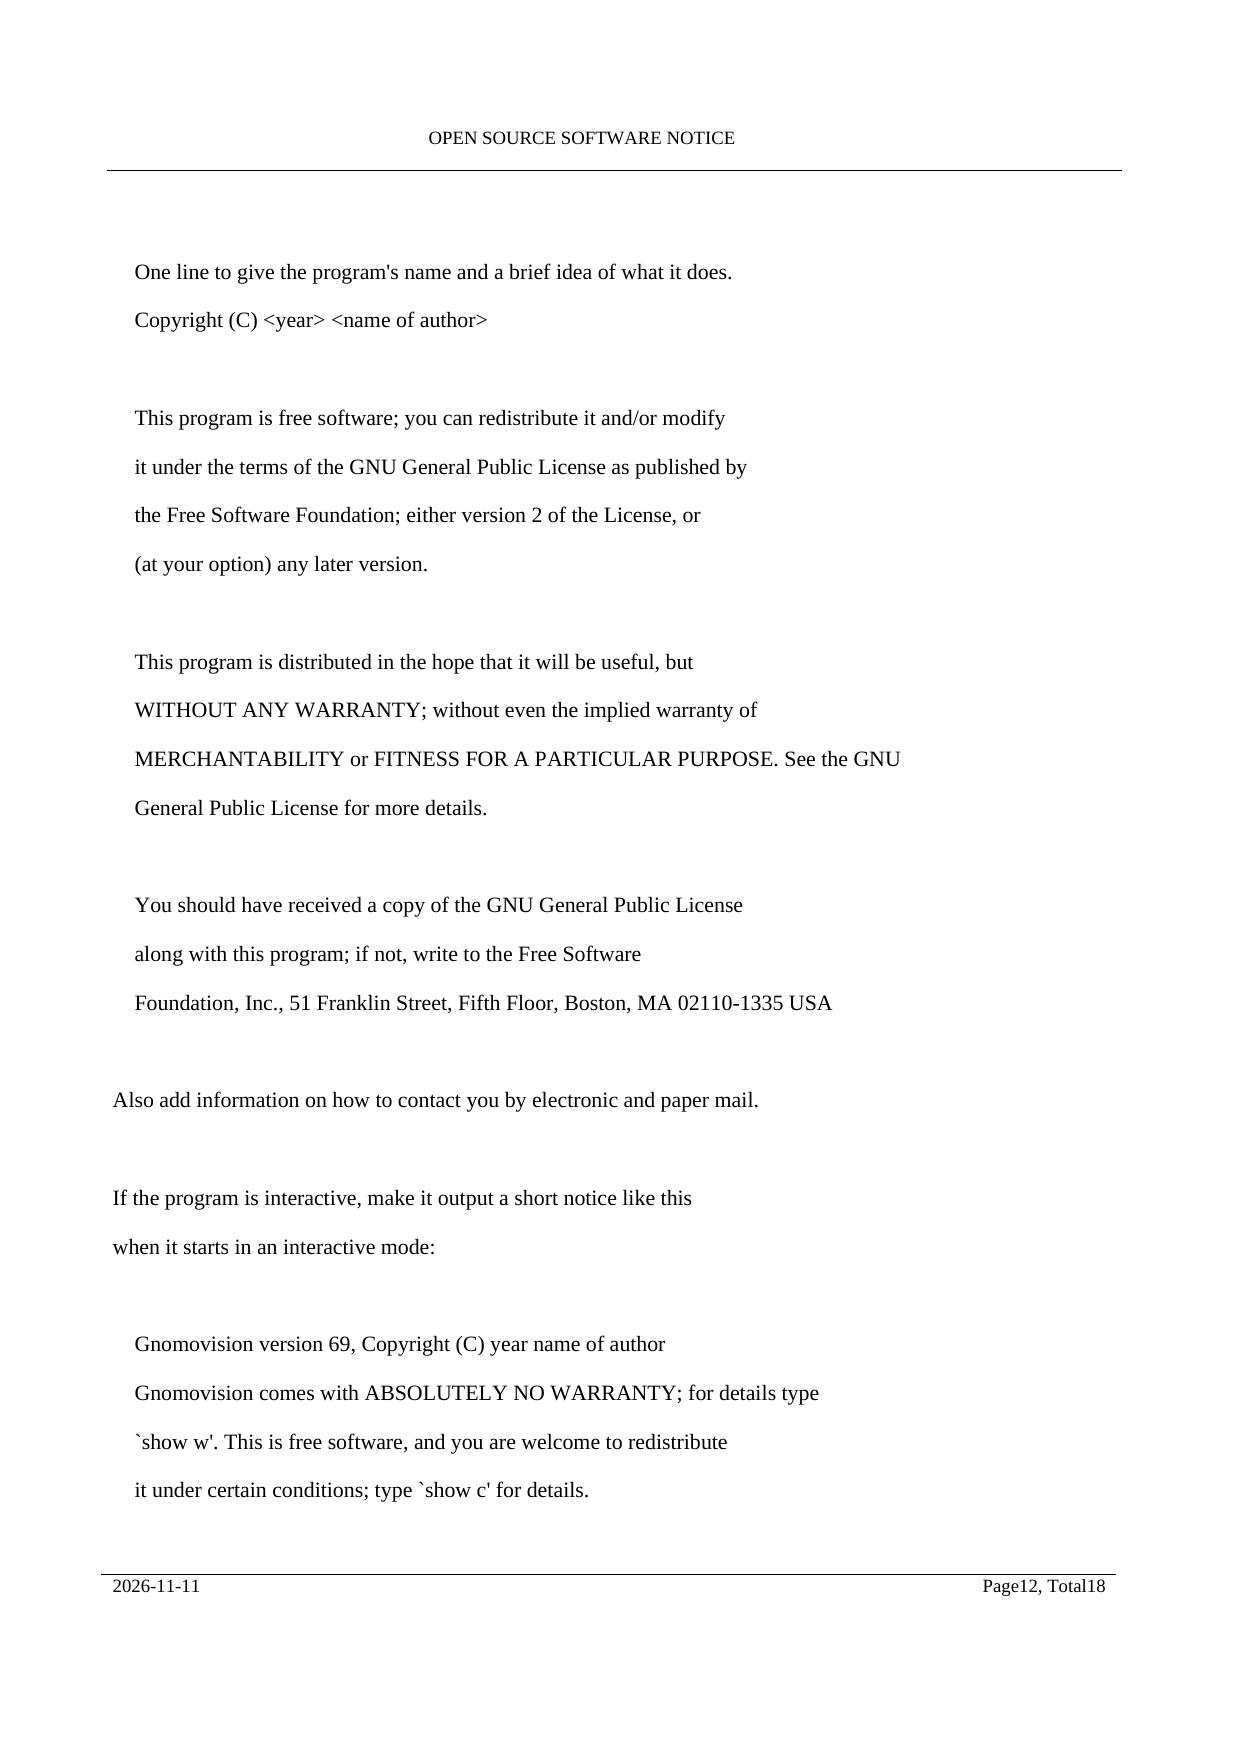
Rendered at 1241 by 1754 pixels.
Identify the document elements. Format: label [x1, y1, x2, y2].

text [112, 206, 1128, 1506]
